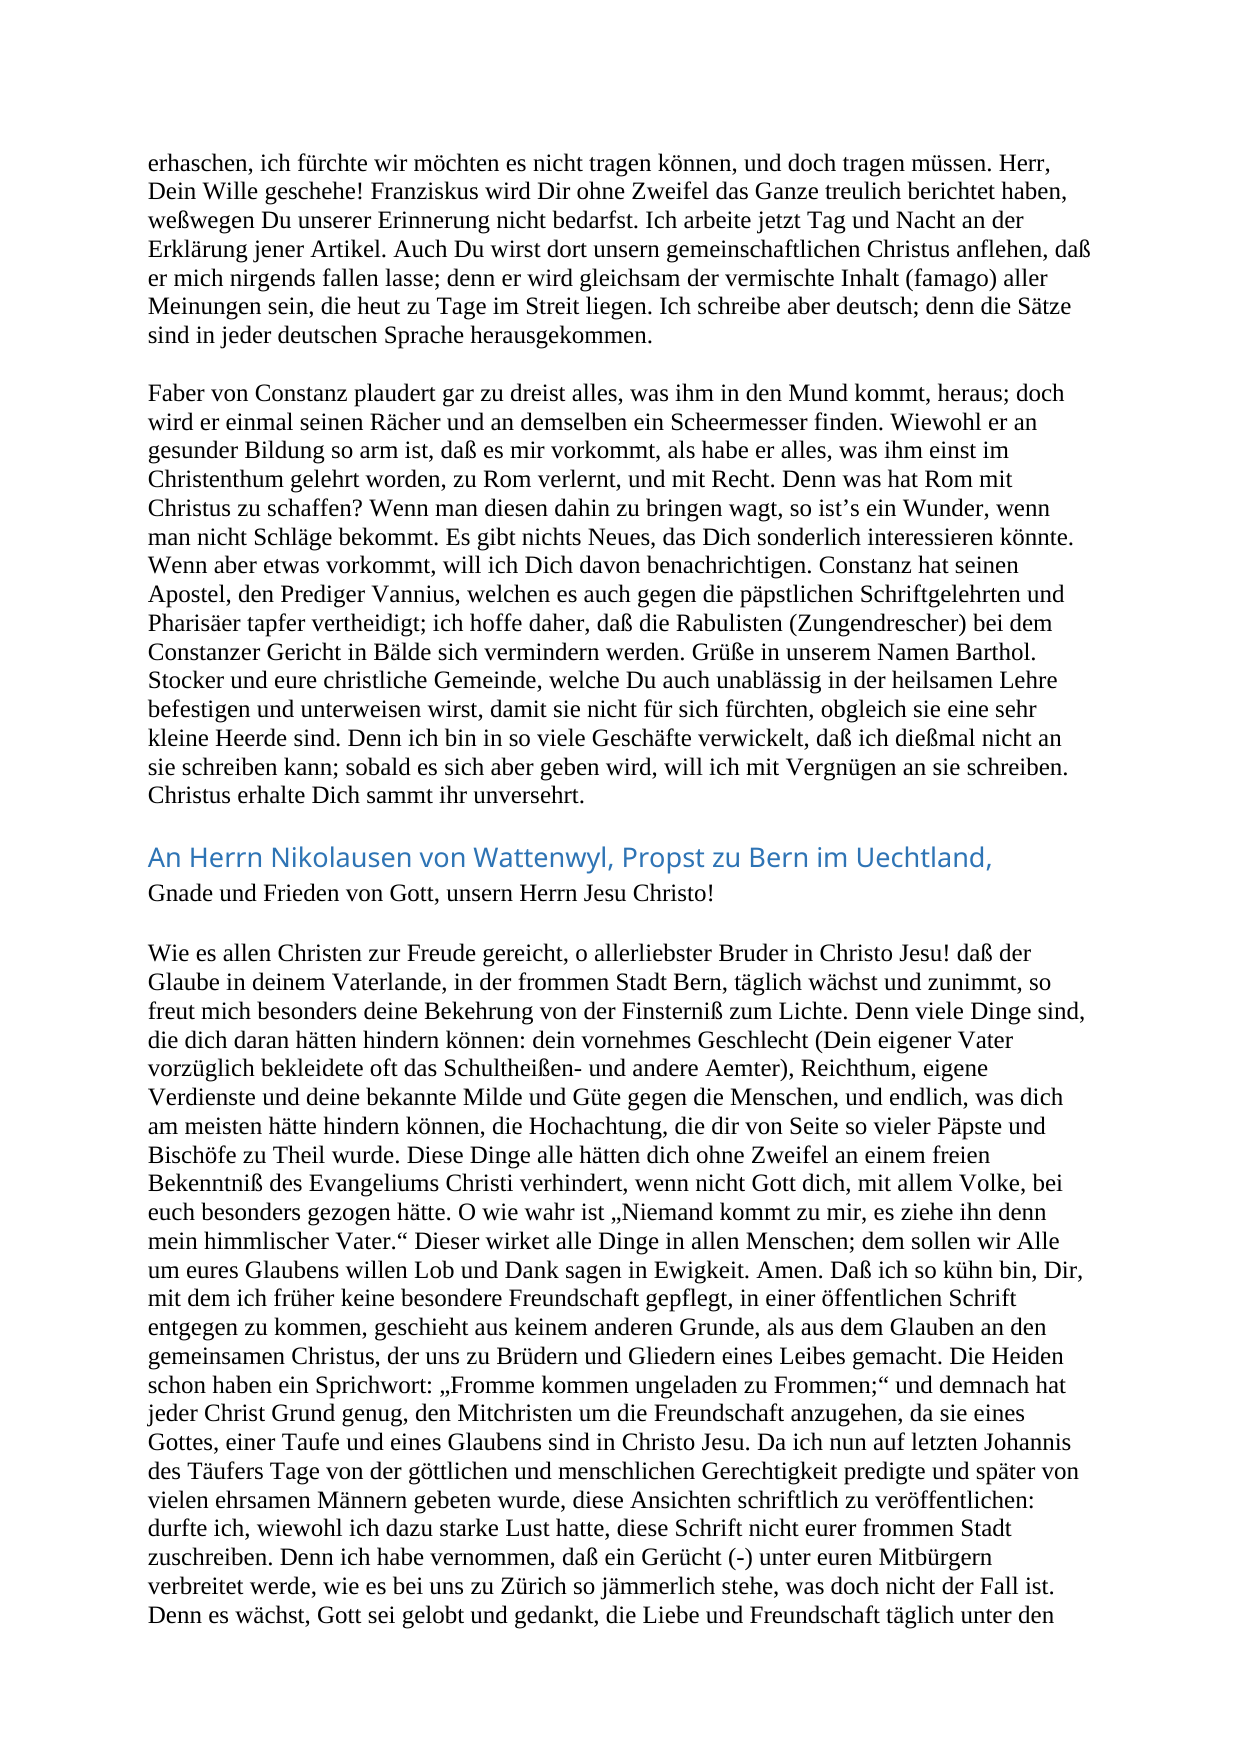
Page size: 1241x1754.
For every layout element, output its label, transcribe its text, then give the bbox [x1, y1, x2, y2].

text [148, 938, 1093, 1628]
text Gnade und Frieden von Gott, unsern Herrn Jesu Christo! [148, 878, 1093, 907]
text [148, 148, 1093, 349]
text Faber von Constanz plaudert gar zu dreist alles, was ihm in den Mund kommt, heraus; doch wird er einmal seinen Rächer und an demselben ein Scheermesser finden. Wiewohl er an gesunder Bildung so arm ist, daß es mir vorkommt, als habe er alles, was ihm einst im Christenthum gelehrt worden, zu Rom verlernt, und mit Recht. Denn was hat Rom mit Christus zu schaffen? Wenn man diesen dahin zu bringen wagt, so ist’s ein Wunder, wenn man nicht Schläge bekommt. Es gibt nichts Neues, das Dich sonderlich interessieren könnte. Wenn aber etwas vorkommt, will ich Dich davon benachrichtigen. Constanz hat seinen Apostel, den Prediger Vannius, welchen es auch gegen die päpstlichen Schriftgelehrten und Pharisäer tapfer vertheidigt; ich hoffe daher, daß die Rabulisten (Zungendrescher) bei dem Constanzer Gericht in Bälde sich vermindern werden. Grüße in unserem Namen Barthol. Stocker und eure christliche Gemeinde, welche Du auch unablässig in der heilsamen Lehre befestigen und unterweisen wirst, damit sie nicht für sich fürchten, obgleich sie eine sehr kleine Heerde sind. Denn ich bin in so viele Geschäfte verwickelt, daß ich dießmal nicht an sie schreiben kann; sobald es sich aber geben wird, will ich mit Vergnügen an sie schreiben. Christus erhalte Dich sammt ihr unversehrt. [148, 378, 1093, 809]
subtitle An Herrn Nikolausen von Wattenwyl, Propst zu Bern im Uechtland, [148, 838, 1093, 875]
